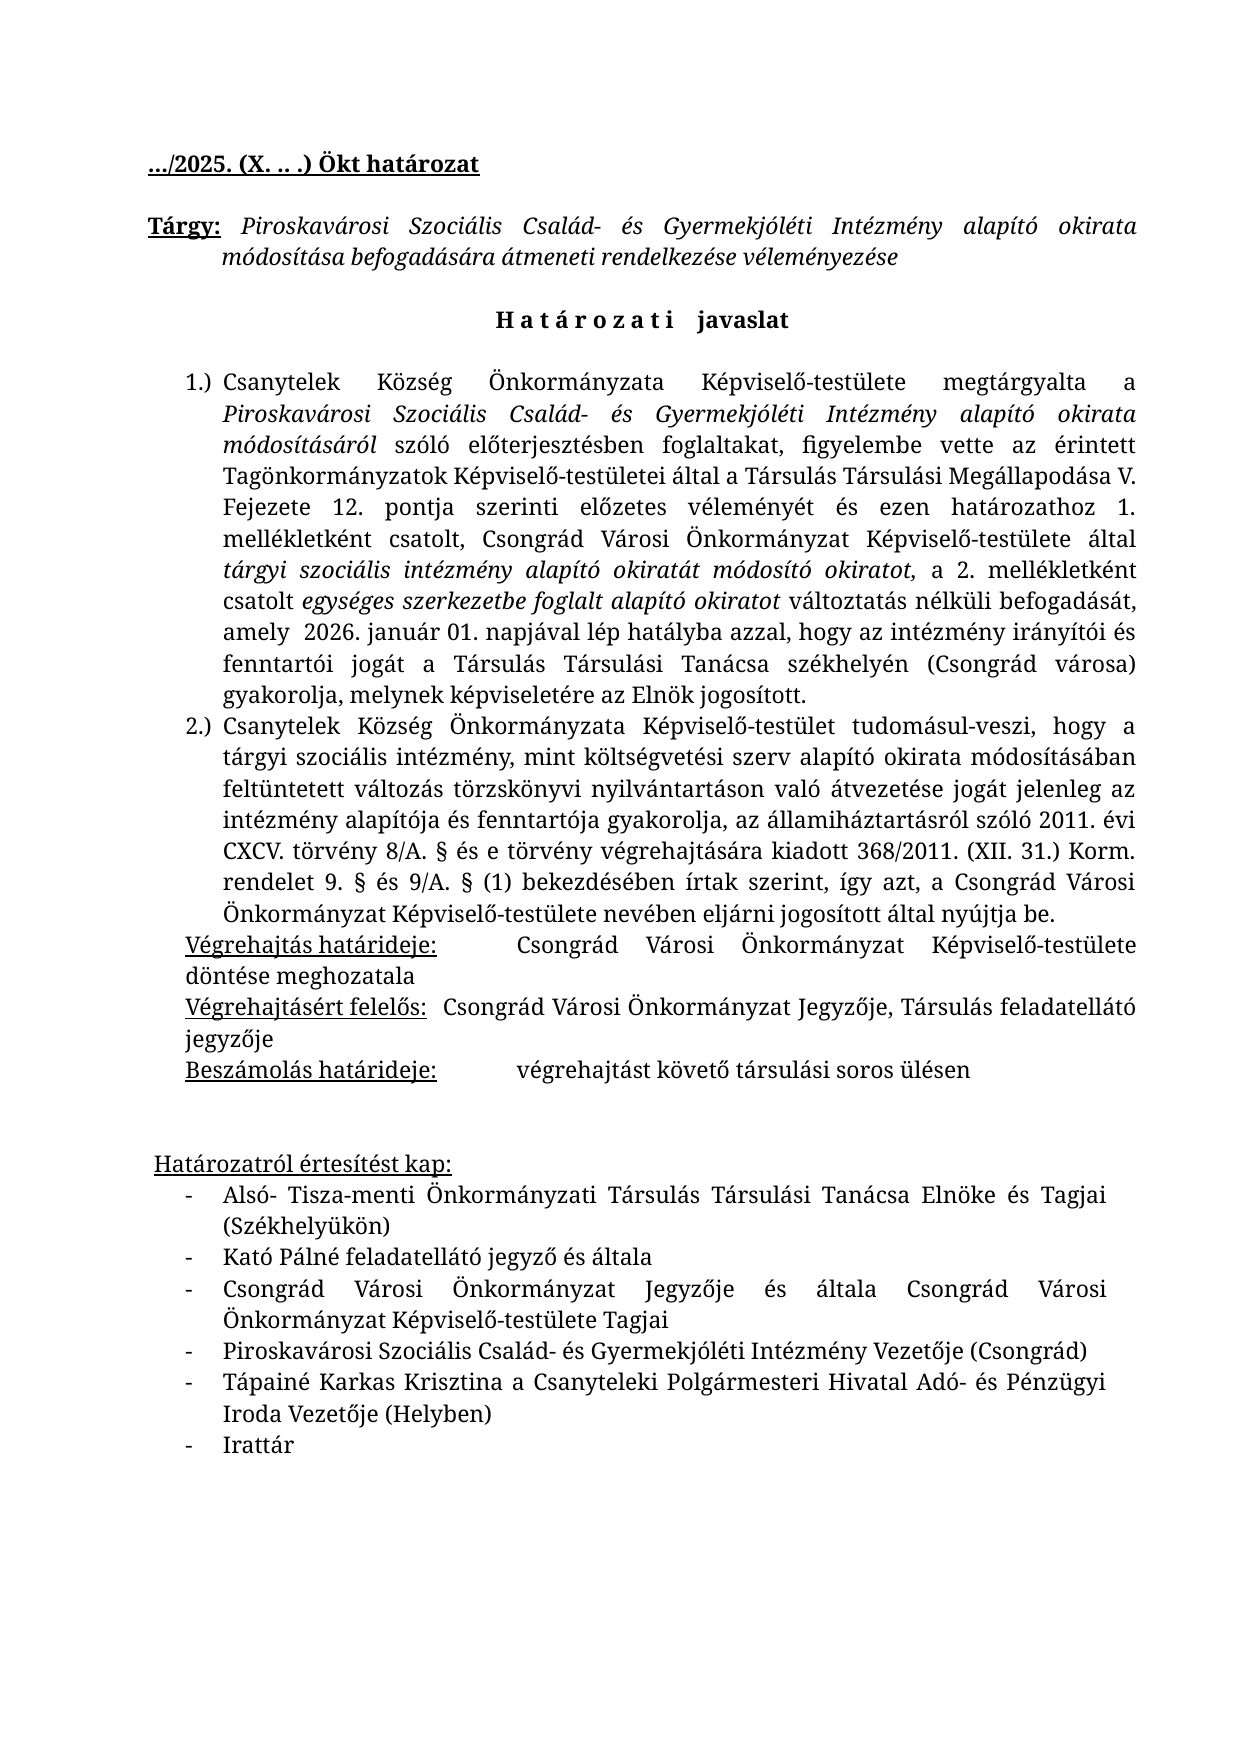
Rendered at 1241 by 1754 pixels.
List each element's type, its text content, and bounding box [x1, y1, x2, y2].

text Végrehajtásért felelős: Csongrád Városi Önkormányzat Jegyzője, Társulás feladatellátó jegyzője [185, 991, 1137, 1054]
list Csanytelek Község Önkormányzata Képviselő-testülete megtárgyalta a Piroskavárosi Szociális Család- és Gyermekjóléti Intézmény alapító okirata módosításáról szóló előterjesztésben foglaltakat, figyelembe vette az érintett Tagönkormányzatok Képviselő-testületei által a Társulás Társulási Megállapodása V. Fejezete 12. pontja szerinti előzetes véleményét és ezen határozathoz 1. mellékletként csatolt, Csongrád Városi Önkormányzat Képviselő-testülete által tárgyi szociális intézmény alapító okiratát módosító okiratot, a 2. mellékletként csatolt egységes szerkezetbe foglalt alapító okiratot változtatás nélküli befogadását, amely 2026. január 01. napjával lép hatályba azzal, hogy az intézmény irányítói és fenntartói jogát a Társulás Társulási Tanácsa székhelyén (Csongrád városa) gyakorolja, melynek képviseletére az Elnök jogosított. [185, 366, 1137, 710]
text Beszámolás határideje: végrehajtást követő társulási soros ülésen [185, 1054, 1137, 1085]
list Tápainé Karkas Krisztina a Csanyteleki Polgármesteri Hivatal Adó- és Pénzügyi Iroda Vezetője (Helyben) [185, 1366, 1107, 1429]
list Csanytelek Község Önkormányzata Képviselő-testület tudomásul-veszi, hogy a tárgyi szociális intézmény, mint költségvetési szerv alapító okirata módosításában feltüntetett változás törzskönyvi nyilvántartáson való átvezetése jogát jelenleg az intézmény alapítója és fenntartója gyakorolja, az államiháztartásról szóló 2011. évi CXCV. törvény 8/A. § és e törvény végrehajtására kiadott 368/2011. (XII. 31.) Korm. rendelet 9. § és 9/A. § (1) bekezdésében írtak szerint, így azt, a Csongrád Városi Önkormányzat Képviselő-testülete nevében eljárni jogosított által nyújtja be. [185, 710, 1137, 929]
list Kató Pálné feladatellátó jegyző és általa [185, 1241, 1107, 1273]
list Csongrád Városi Önkormányzat Jegyzője és általa Csongrád Városi Önkormányzat Képviselő-testülete Tagjai [185, 1273, 1107, 1335]
list Irattár [185, 1429, 1107, 1460]
list Piroskavárosi Szociális Család- és Gyermekjóléti Intézmény Vezetője (Csongrád) [185, 1335, 1107, 1366]
text .../2025. (X. .. .) Ökt határozat [148, 148, 1137, 179]
text Végrehajtás határideje: Csongrád Városi Önkormányzat Képviselő-testülete döntése meghozatala [185, 929, 1137, 991]
text Határozatról értesítést kap: [148, 1148, 1107, 1179]
text H a t á r o z a t i javaslat [148, 304, 1137, 335]
text Tárgy: Piroskavárosi Szociális Család- és Gyermekjóléti Intézmény alapító okirata módosítása befogadására átmeneti rendelkezése véleményezése [148, 210, 1137, 273]
list Alsó- Tisza-menti Önkormányzati Társulás Társulási Tanácsa Elnöke és Tagjai (Székhelyükön) [185, 1179, 1107, 1241]
